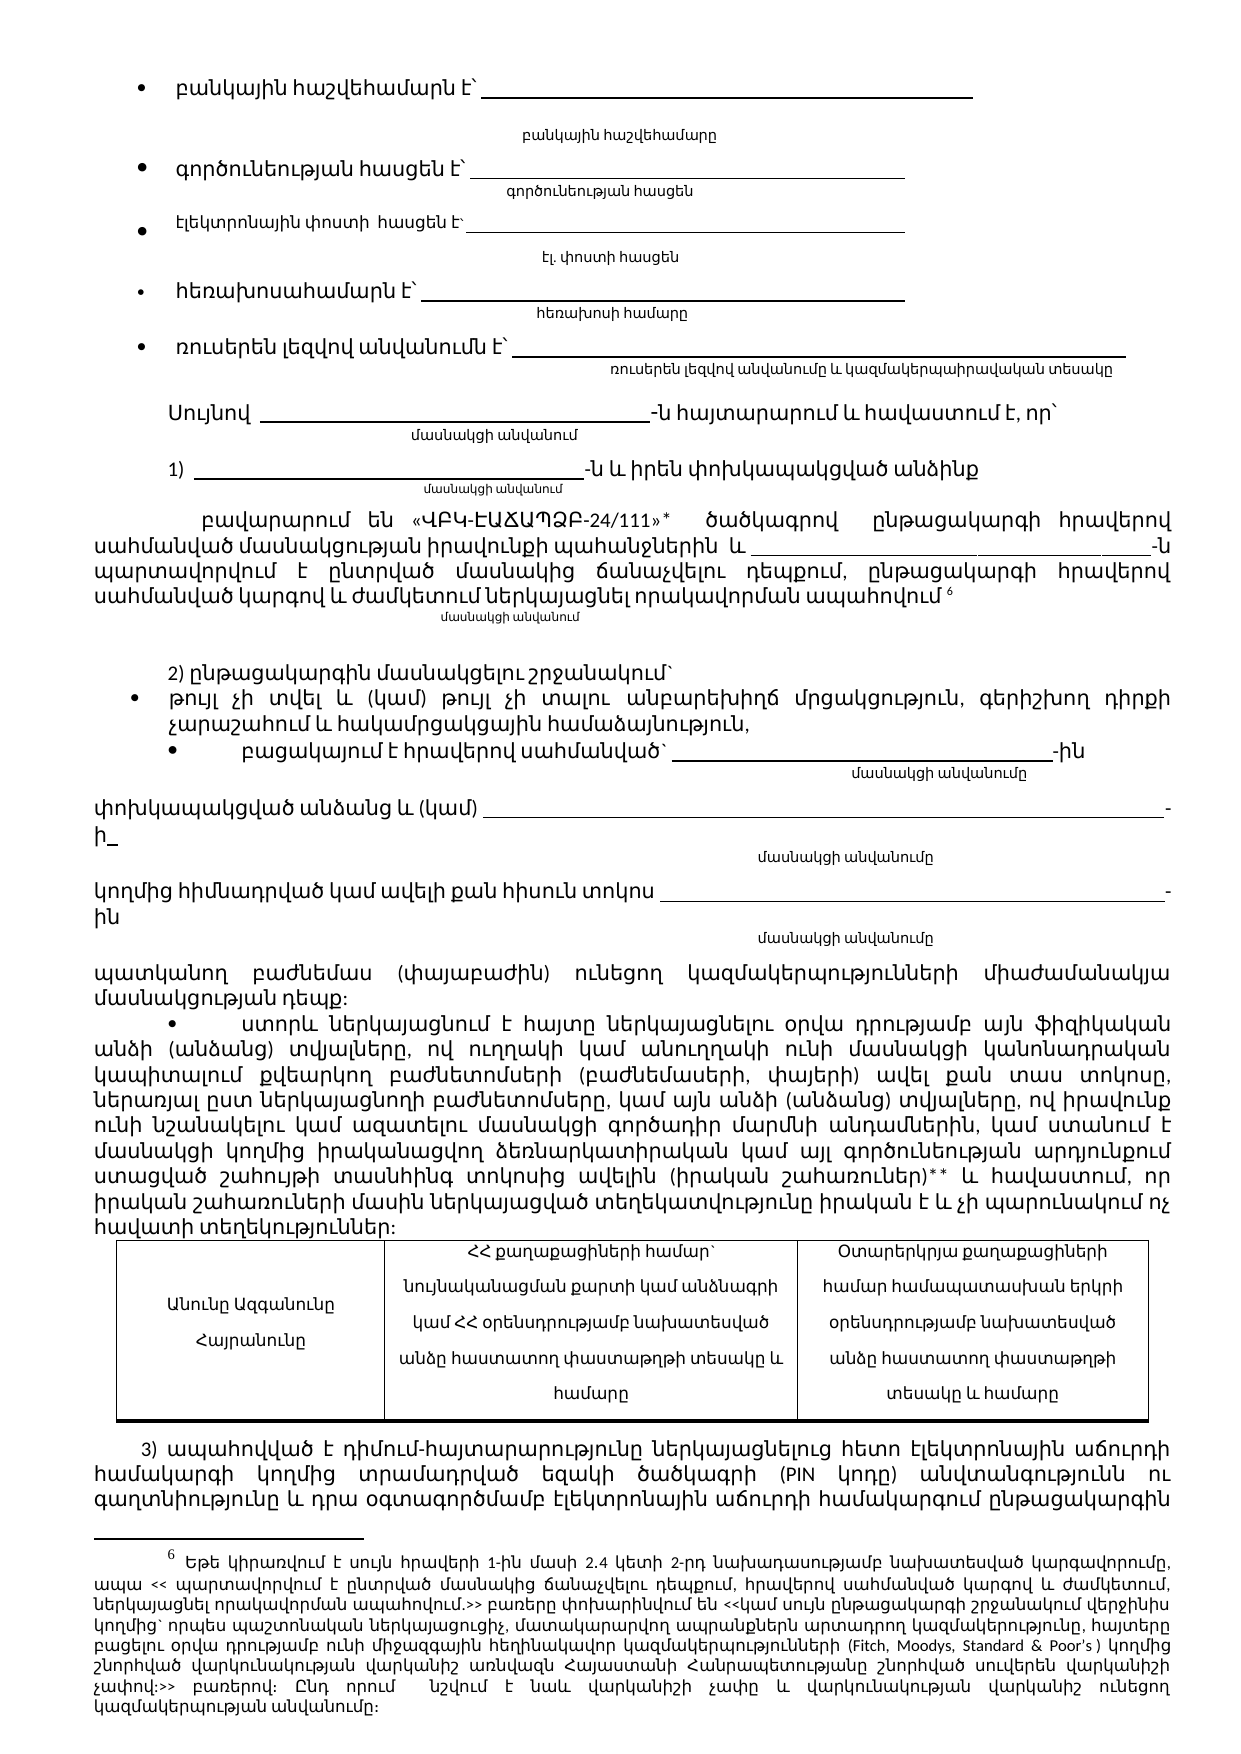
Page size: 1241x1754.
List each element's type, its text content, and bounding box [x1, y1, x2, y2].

text փոխկապակցված անձանց և (կամ) -ի [94, 795, 1171, 848]
text մասնակցի անվանումը [94, 764, 1171, 795]
text Սույնով -ն հայտարարում և հավաստում է, որ՝ [94, 396, 1171, 426]
text պատկանող բաժնեմաս (փայաբաժին) ունեցող կազմակերպությունների միաժամանակյա մասնակցության դեպք: [94, 960, 1171, 1011]
text հեռախոսի համարը [462, 304, 1171, 334]
text կողմից հիմնադրված կամ ավելի քան հիսուն տոկոս -ին [94, 879, 1171, 929]
text 2) ընթացակարգին մասնակցելու շրջանակում` [94, 660, 1171, 685]
text գործունեության հասցեն [94, 182, 1171, 212]
text բավարարում են «ՎԲԿ-ԷԱՃԱՊՁԲ-24/111»* ծածկագրով ընթացակարգի հրավերով սահմանված մասնակցության իրավունքի պահանջներին և -ն պարտավորվում է ընտրված մասնակից ճանաչվելու դեպքում, ընթացակարգի հրավերով սահմանված կարգով և ժամկետում ներկայացնել որակավորման ապահովում [94, 507, 1171, 609]
list թույլ չի տվել և (կամ) թույլ չի տալու անբարեխիղճ մրցակցություն, գերիշխող դիրքի չարաշահում և հակամրցակցային համաձայնություն, [131, 685, 1171, 736]
table_header ՀՀ քաղաքացիների համար` նույնականացման քարտի կամ անձնագրի կամ ՀՀ օրենսդրությամբ նախատեսված անձը հաստատող փաստաթղթի տեսակը և համարը [385, 1241, 797, 1419]
list ստորև ներկայացնում է հայտը ներկայացնելու օրվա դրությամբ այն ֆիզիկական անձի (անձանց) տվյալները, ով ուղղակի կամ անուղղակի ունի մասնակցի կանոնադրական կապիտալում քվեարկող բաժնետոմսերի (բաժնեմասերի, փայերի) ավել քան տաս տոկոսը, ներառյալ ըստ ներկայացնողի բաժնետոմսերը, կամ այն անձի (անձանց) տվյալները, ով իրավունք ունի նշանակելու կամ ազատելու մասնակցի գործադիր մարմնի անդամներին, կամ ստանում է մասնակցի կողմից իրականացվող ձեռնարկատիրական կամ այլ գործունեության արդյունքում ստացված շահույթի տասնհինգ տոկոսից ավելին (իրական շահառուներ)** և հավաստում, որ իրական շահառուների մասին ներկայացված տեղեկատվությունը իրական է և չի պարունակում ոչ հավատի տեղեկություններ: [94, 1011, 1171, 1240]
list բանկային հաշվեհամարն է՝ [138, 75, 1171, 126]
list բացակայում է հրավերով սահմանված` -ին [94, 736, 1171, 764]
text մասնակցի անվանում [94, 609, 1171, 634]
text բանկային հաշվեհամարը [94, 126, 1171, 156]
list ռուսերեն լեզվով անվանումն է՝ [138, 334, 1171, 360]
text մասնակցի անվանումը [94, 929, 1171, 960]
list էլեկտրոնային փոստի հասցեն է՝ [138, 212, 1171, 248]
text ռուսերեն լեզվով անվանումը և կազմակերպաիրավական տեսակը [536, 360, 1171, 391]
table_header Օտարերկրյա քաղաքացիների համար համապատասխան երկրի օրենսդրությամբ նախատեսված անձը հաստատող փաստաթղթի տեսակը և համարը [798, 1241, 1148, 1419]
list գործունեության հասցեն է՝ [138, 156, 1171, 182]
list հեռախոսահամարն է՝ [138, 279, 1171, 304]
table_header Անունը Ազգանունը Հայրանունը [117, 1241, 384, 1419]
text 1) -ն և իրեն փոխկապակցված անձինք [94, 457, 1171, 482]
text էլ. փոստի հասցեն [94, 248, 1171, 279]
text մասնակցի անվանում [94, 426, 1171, 457]
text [94, 1436, 1171, 1512]
text մասնակցի անվանումը [94, 848, 1171, 879]
text մասնակցի անվանում [94, 482, 1171, 507]
